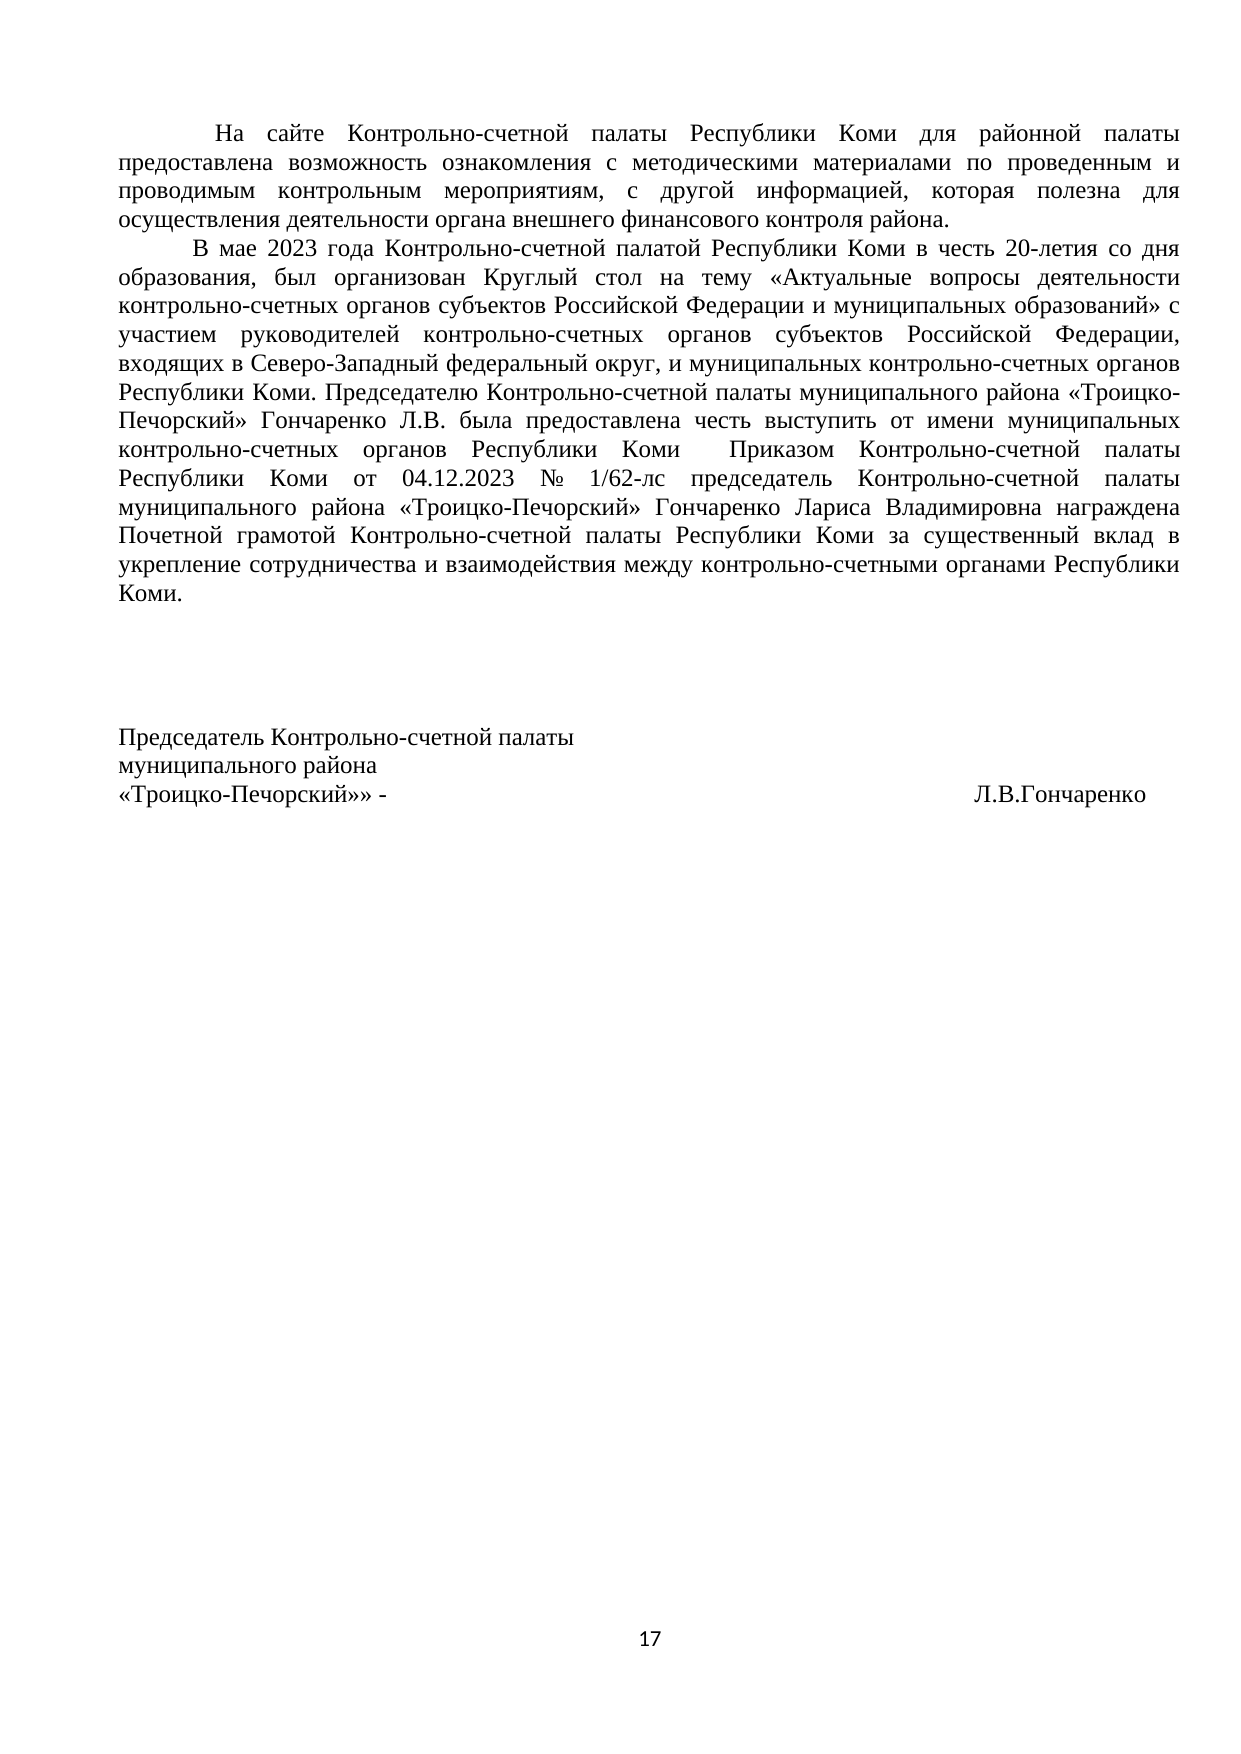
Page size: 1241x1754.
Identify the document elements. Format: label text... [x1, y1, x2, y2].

text В мае 2023 года Контрольно-счетной палатой Республики Коми в честь 20-летия со дня образования, был организован Круглый стол на тему «Актуальные вопросы деятельности контрольно-счетных органов субъектов Российской Федерации и муниципальных образований» с участием руководителей контрольно-счетных органов субъектов Российской Федерации, входящих в Северо-Западный федеральный округ, и муниципальных контрольно-счетных органов Республики Коми. Председателю Контрольно-счетной палаты муниципального района «Троицко-Печорский» Гончаренко Л.В. была предоставлена честь выступить от имени муниципальных контрольно-счетных органов Республики Коми Приказом Контрольно-счетной палаты Республики Коми от 04.12.2023 № 1/62-лс председатель Контрольно-счетной палаты муниципального района «Троицко-Печорский» Гончаренко Лариса Владимировна награждена Почетной грамотой Контрольно-счетной палаты Республики Коми за существенный вклад в укрепление сотрудничества и взаимодействия между контрольно-счетными органами Республики Коми. [118, 233, 1181, 607]
text Председатель Контрольно-счетной палаты [118, 722, 1181, 751]
text На сайте Контрольно-счетной палаты Республики Коми для районной палаты предоставлена возможность ознакомления с методическими материалами по проведенным и проводимым контрольным мероприятиям, с другой информацией, которая полезна для осуществления деятельности органа внешнего финансового контроля района. [118, 118, 1181, 233]
text «Троицко-Печорский»» - Л.В.Гончаренко [118, 779, 1181, 808]
text муниципального района [118, 751, 1181, 779]
